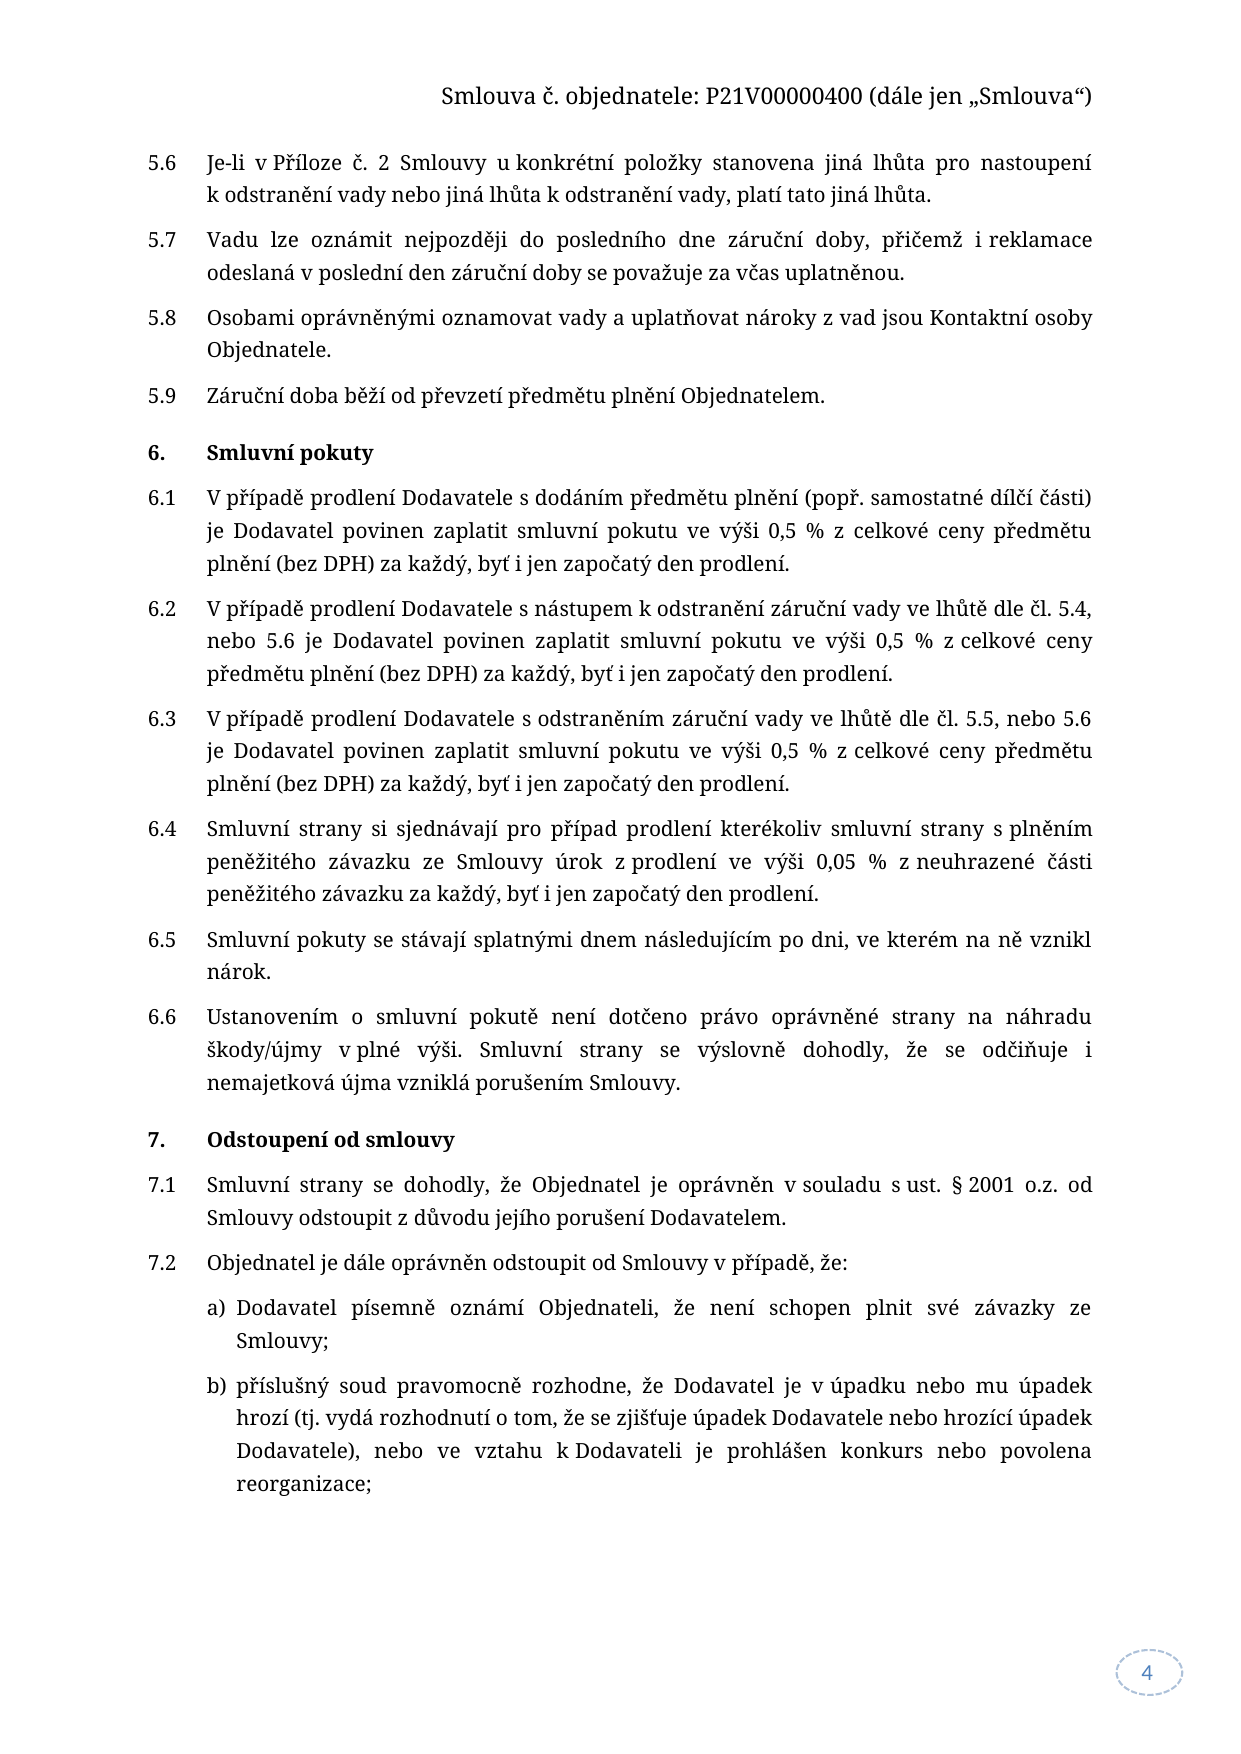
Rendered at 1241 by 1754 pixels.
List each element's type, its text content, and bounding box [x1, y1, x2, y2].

list Objednatel je dále oprávněn odstoupit od Smlouvy v případě, že: [148, 1248, 1093, 1276]
list Smluvní strany se dohodly, že Objednatel je oprávněn v souladu s ust. § 2001 o.z. od Smlouvy odstoupit z důvodu jejího porušení Dodavatelem. [148, 1170, 1093, 1231]
list Záruční doba běží od převzetí předmětu plnění Objednatelem. [148, 381, 1093, 409]
list příslušný soud pravomocně rozhodne, že Dodavatel je v úpadku nebo mu úpadek hrozí (tj. vydá rozhodnutí o tom, že se zjišťuje úpadek Dodavatele nebo hrozící úpadek Dodavatele), nebo ve vztahu k Dodavateli je prohlášen konkurs nebo povolena reorganizace; [207, 1371, 1093, 1497]
list V případě prodlení Dodavatele s nástupem k odstranění záruční vady ve lhůtě dle čl. 5.4, nebo 5.6 je Dodavatel povinen zaplatit smluvní pokutu ve výši 0,5 % z celkové ceny předmětu plnění (bez DPH) za každý, byť i jen započatý den prodlení. [148, 594, 1093, 687]
list Odstoupení od smlouvy [148, 1125, 1093, 1154]
list Ustanovením o smluvní pokutě není dotčeno právo oprávněné strany na náhradu škody/újmy v plné výši. Smluvní strany se výslovně dohodly, že se odčiňuje i nemajetková újma vzniklá porušením Smlouvy. [148, 1002, 1093, 1096]
list Dodavatel písemně oznámí Objednateli, že není schopen plnit své závazky ze Smlouvy; [207, 1293, 1093, 1354]
list V případě prodlení Dodavatele s odstraněním záruční vady ve lhůtě dle čl. 5.5, nebo 5.6 je Dodavatel povinen zaplatit smluvní pokutu ve výši 0,5 % z celkové ceny předmětu plnění (bez DPH) za každý, byť i jen započatý den prodlení. [148, 704, 1093, 798]
list Vadu lze oznámit nejpozději do posledního dne záruční doby, přičemž i reklamace odeslaná v poslední den záruční doby se považuje za včas uplatněnou. [148, 225, 1093, 286]
list Je-li v Příloze č. 2 Smlouvy u konkrétní položky stanovena jiná lhůta pro nastoupení k odstranění vady nebo jiná lhůta k odstranění vady, platí tato jiná lhůta. [148, 148, 1093, 209]
list Osobami oprávněnými oznamovat vady a uplatňovat nároky z vad jsou Kontaktní osoby Objednatele. [148, 303, 1093, 364]
list Smluvní pokuty [148, 438, 1093, 467]
list Smluvní pokuty se stávají splatnými dnem následujícím po dni, ve kterém na ně vznikl nárok. [148, 925, 1093, 986]
list V případě prodlení Dodavatele s dodáním předmětu plnění (popř. samostatné dílčí části) je Dodavatel povinen zaplatit smluvní pokutu ve výši 0,5 % z celkové ceny předmětu plnění (bez DPH) za každý, byť i jen započatý den prodlení. [148, 483, 1093, 577]
list Smluvní strany si sjednávají pro případ prodlení kterékoliv smluvní strany s plněním peněžitého závazku ze Smlouvy úrok z prodlení ve výši 0,05 % z neuhrazené části peněžitého závazku za každý, byť i jen započatý den prodlení. [148, 814, 1093, 908]
